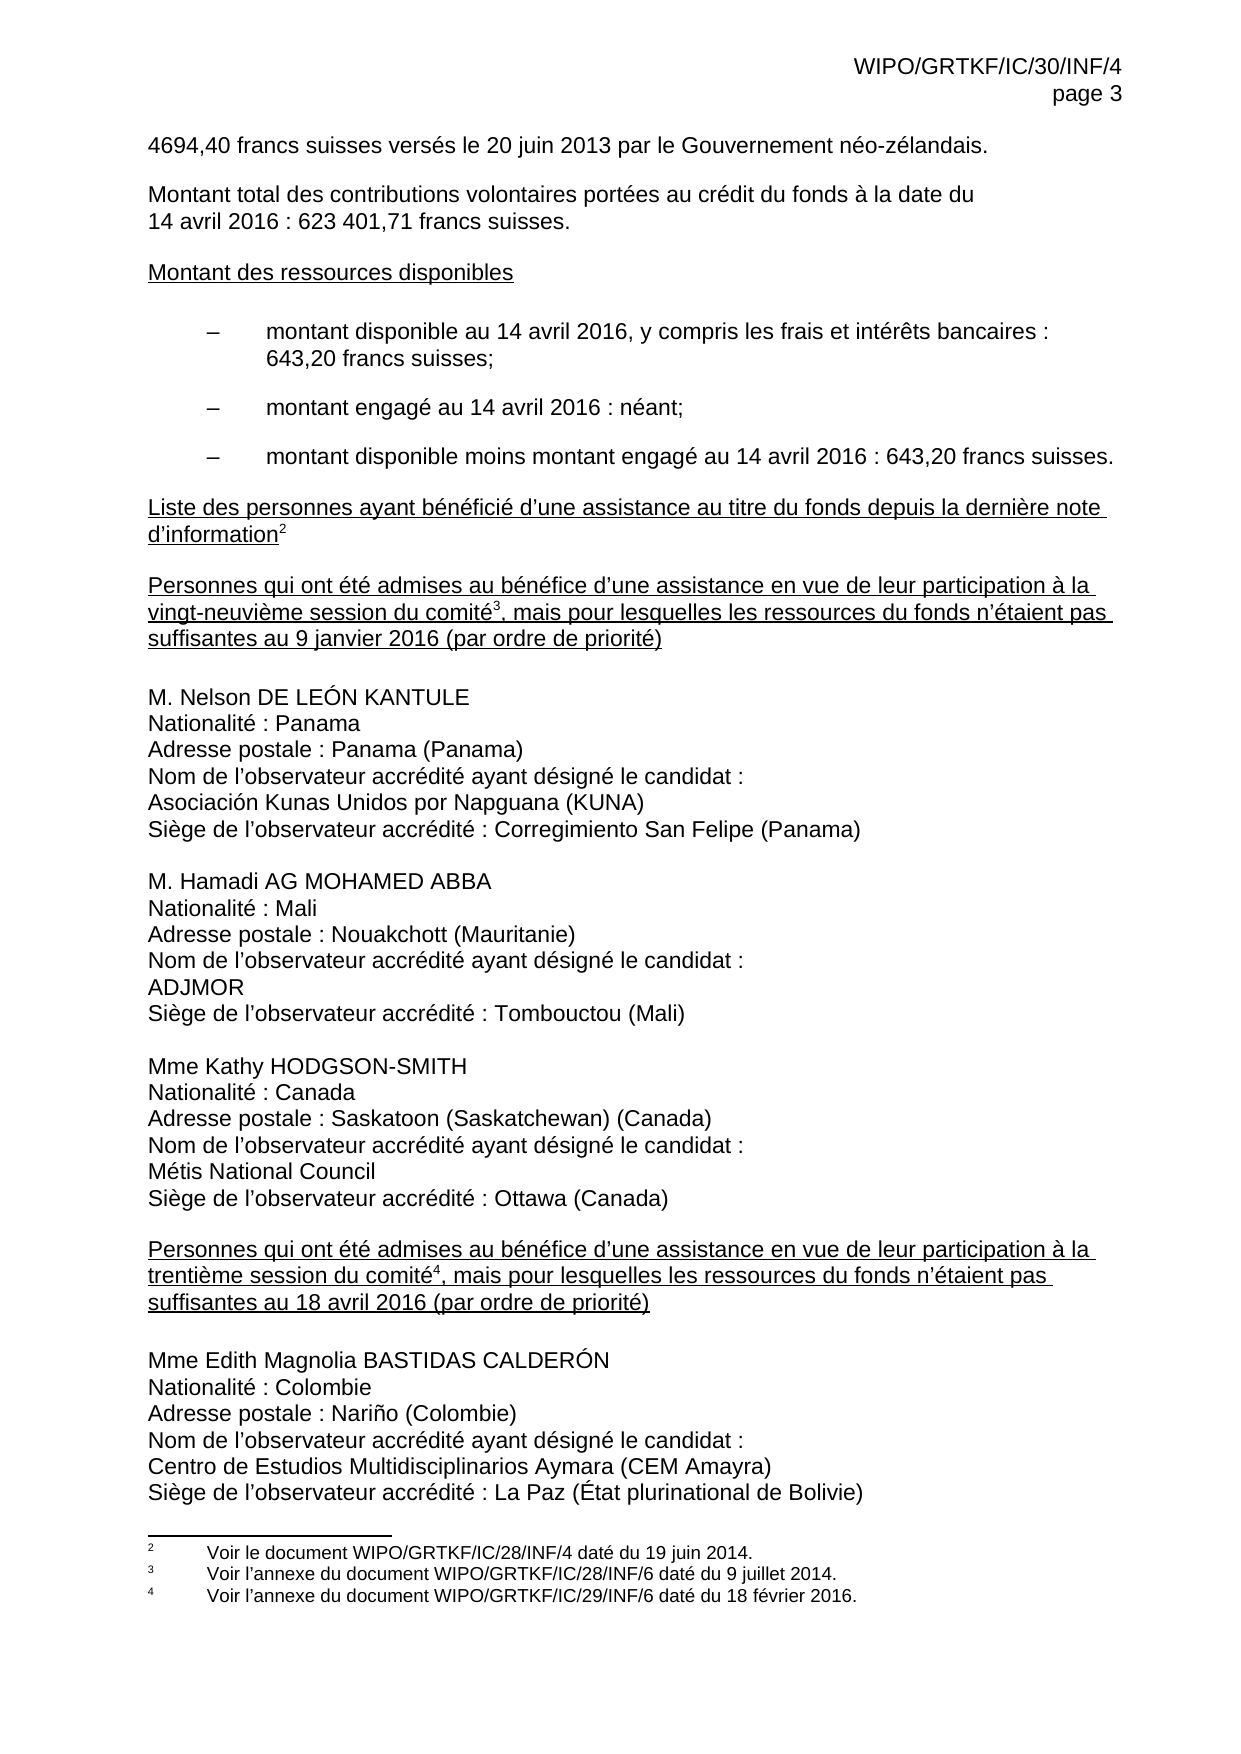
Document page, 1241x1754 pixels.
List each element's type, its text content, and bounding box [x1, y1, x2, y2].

text Adresse postale : Saskatoon (Saskatchewan) (Canada) [148, 1105, 1122, 1132]
text Mme Edith Magnolia BASTIDAS CALDERÓN [148, 1347, 1122, 1374]
text Nationalité : Canada [148, 1079, 1122, 1105]
text Nationalité : Colombie [148, 1374, 1122, 1400]
text Mme Kathy HODGSON-SMITH [148, 1053, 1122, 1079]
text Nationalité : Panama [148, 710, 1122, 736]
text Siège de l’observateur accrédité : Corregimiento San Felipe (Panama) [148, 816, 1122, 842]
text Nationalité : Mali [148, 894, 1122, 921]
text Adresse postale : Panama (Panama) [148, 736, 1122, 763]
list montant engagé au 14 avril 2016 : néant; [207, 394, 1122, 420]
text Siège de l’observateur accrédité : Tombouctou (Mali) [148, 1000, 1122, 1026]
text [148, 1427, 1122, 1453]
text Adresse postale : Nouakchott (Mauritanie) [148, 921, 1122, 947]
list montant disponible moins montant engagé au 14 avril 2016 : 643,20 francs suisses. [207, 443, 1122, 469]
text 4694,40 francs suisses versés le 20 juin 2013 par le Gouvernement néo-zélandais. [148, 132, 1122, 158]
list montant disponible au 14 avril 2016, y compris les frais et intérêts bancaires : 643,20 francs suisses; [207, 318, 1122, 371]
text ADJMOR [148, 974, 1122, 1000]
text Siège de l’observateur accrédité : La Paz (État plurinational de Bolivie) [148, 1479, 1122, 1506]
subtitle Liste des personnes ayant bénéficié d’une assistance au titre du fonds depuis la dernière note d’information [148, 494, 1122, 547]
subtitle Personnes qui ont été admises au bénéfice d’une assistance en vue de leur participation à la trentième session du comité, mais pour lesquelles les ressources du fonds n’étaient pas suffisantes au 18 avril 2016 (par ordre de priorité) [148, 1236, 1122, 1315]
text Asociación Kunas Unidos por Napguana (KUNA) [148, 789, 1122, 816]
text Centro de Estudios Multidisciplinarios Aymara (CEM Amayra) [148, 1453, 1122, 1479]
text Nom de l’observateur accrédité ayant désigné le candidat : [148, 1132, 1122, 1158]
subtitle Personnes qui ont été admises au bénéfice d’une assistance en vue de leur participation à la vingt-neuvième session du comité, mais pour lesquelles les ressources du fonds n’étaient pas suffisantes au 9 janvier 2016 (par ordre de priorité) [148, 572, 1122, 651]
text M. Nelson DE LEÓN KANTULE [148, 684, 1122, 710]
text Nom de l’observateur accrédité ayant désigné le candidat : [148, 763, 1122, 789]
text Siège de l’observateur accrédité : Ottawa (Canada) [148, 1184, 1122, 1211]
text Métis National Council [148, 1158, 1122, 1184]
list Montant total des contributions volontaires portées au crédit du fonds à la date du 14 avril 2016 : 623 401,71 francs suisses. [148, 181, 1122, 234]
text Nom de l’observateur accrédité ayant désigné le candidat : [148, 947, 1122, 974]
text Adresse postale : Nariño (Colombie) [148, 1400, 1122, 1427]
subtitle Montant des ressources disponibles [148, 259, 1122, 286]
text M. Hamadi AG MOHAMED ABBA [148, 868, 1122, 894]
